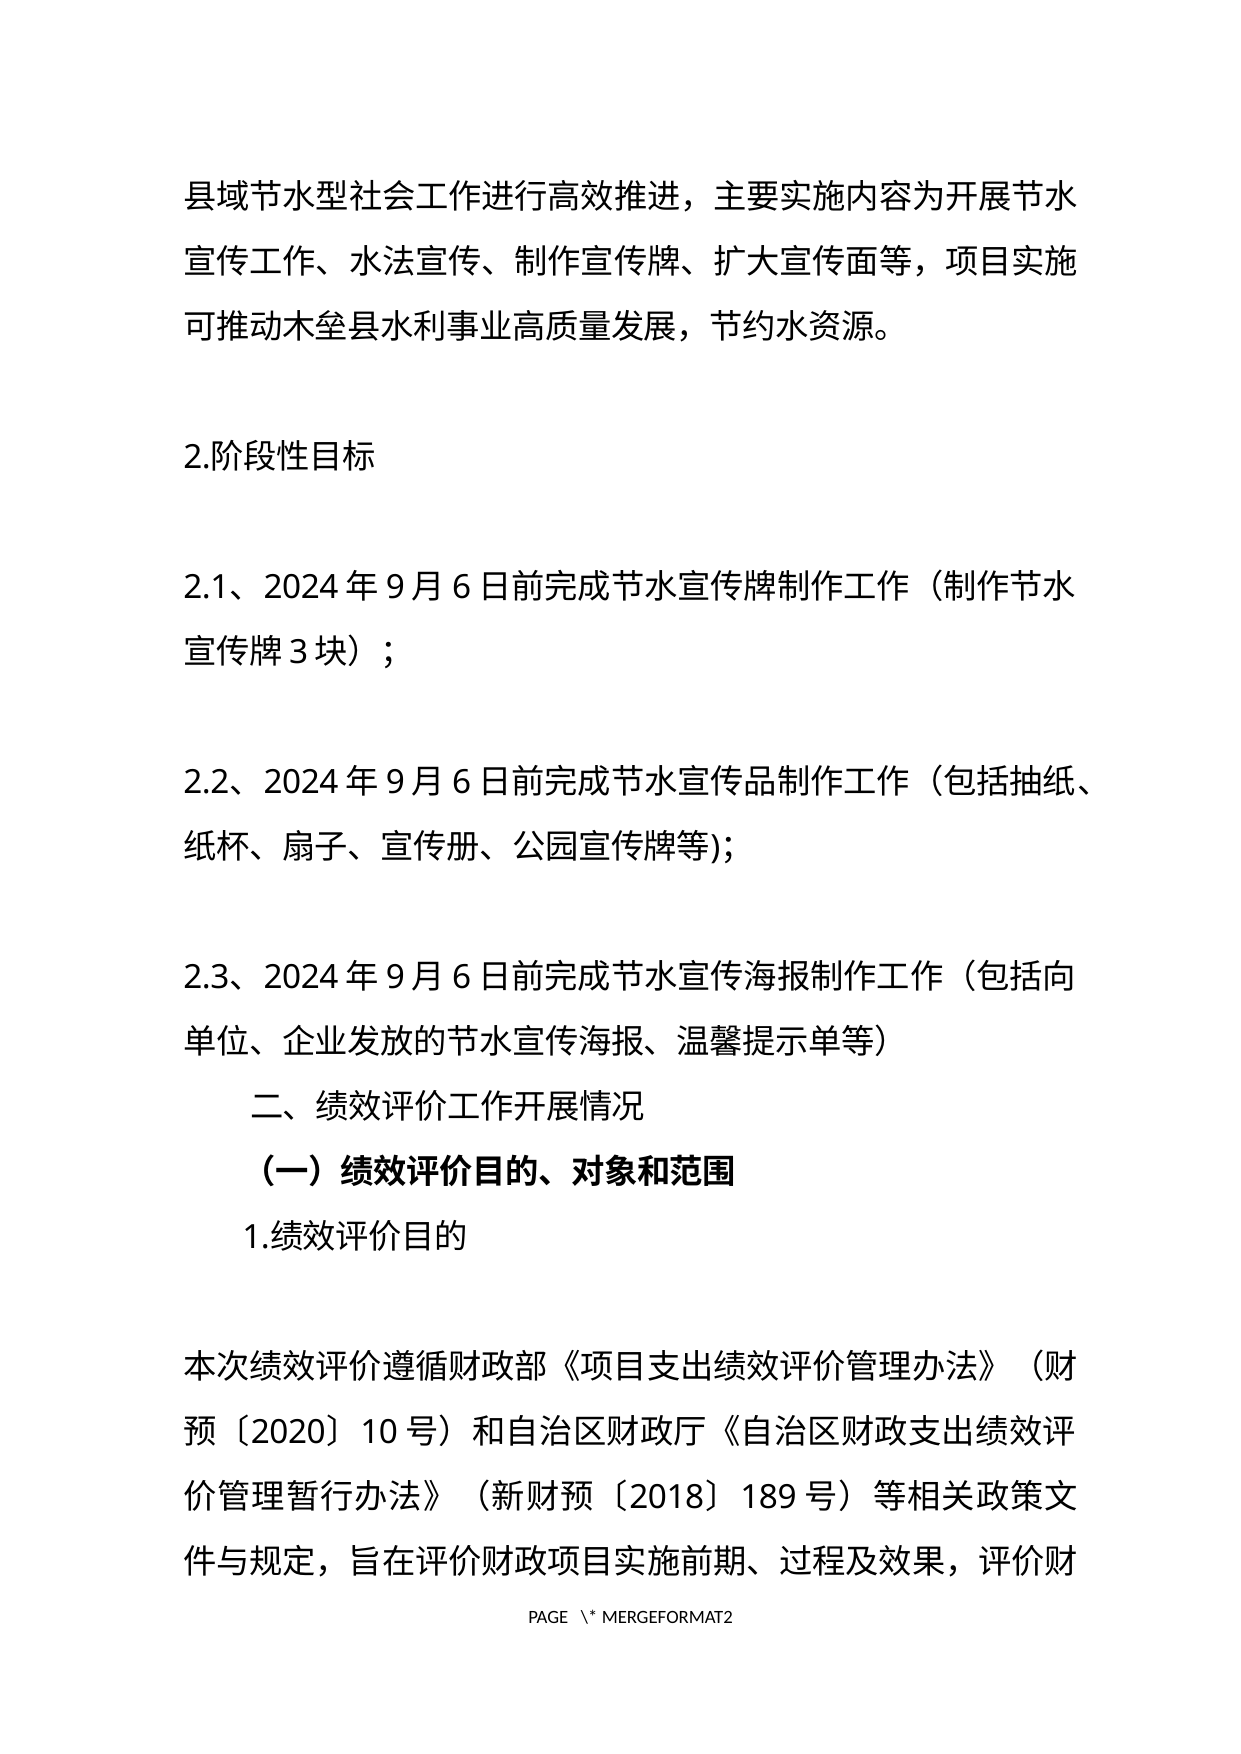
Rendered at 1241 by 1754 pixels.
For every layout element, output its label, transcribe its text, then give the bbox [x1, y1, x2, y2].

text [183, 1202, 1078, 1592]
text 二、绩效评价工作开展情况 [183, 1072, 1078, 1137]
text （一）绩效评价目的、对象和范围 [183, 1137, 1078, 1202]
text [183, 162, 1078, 1072]
